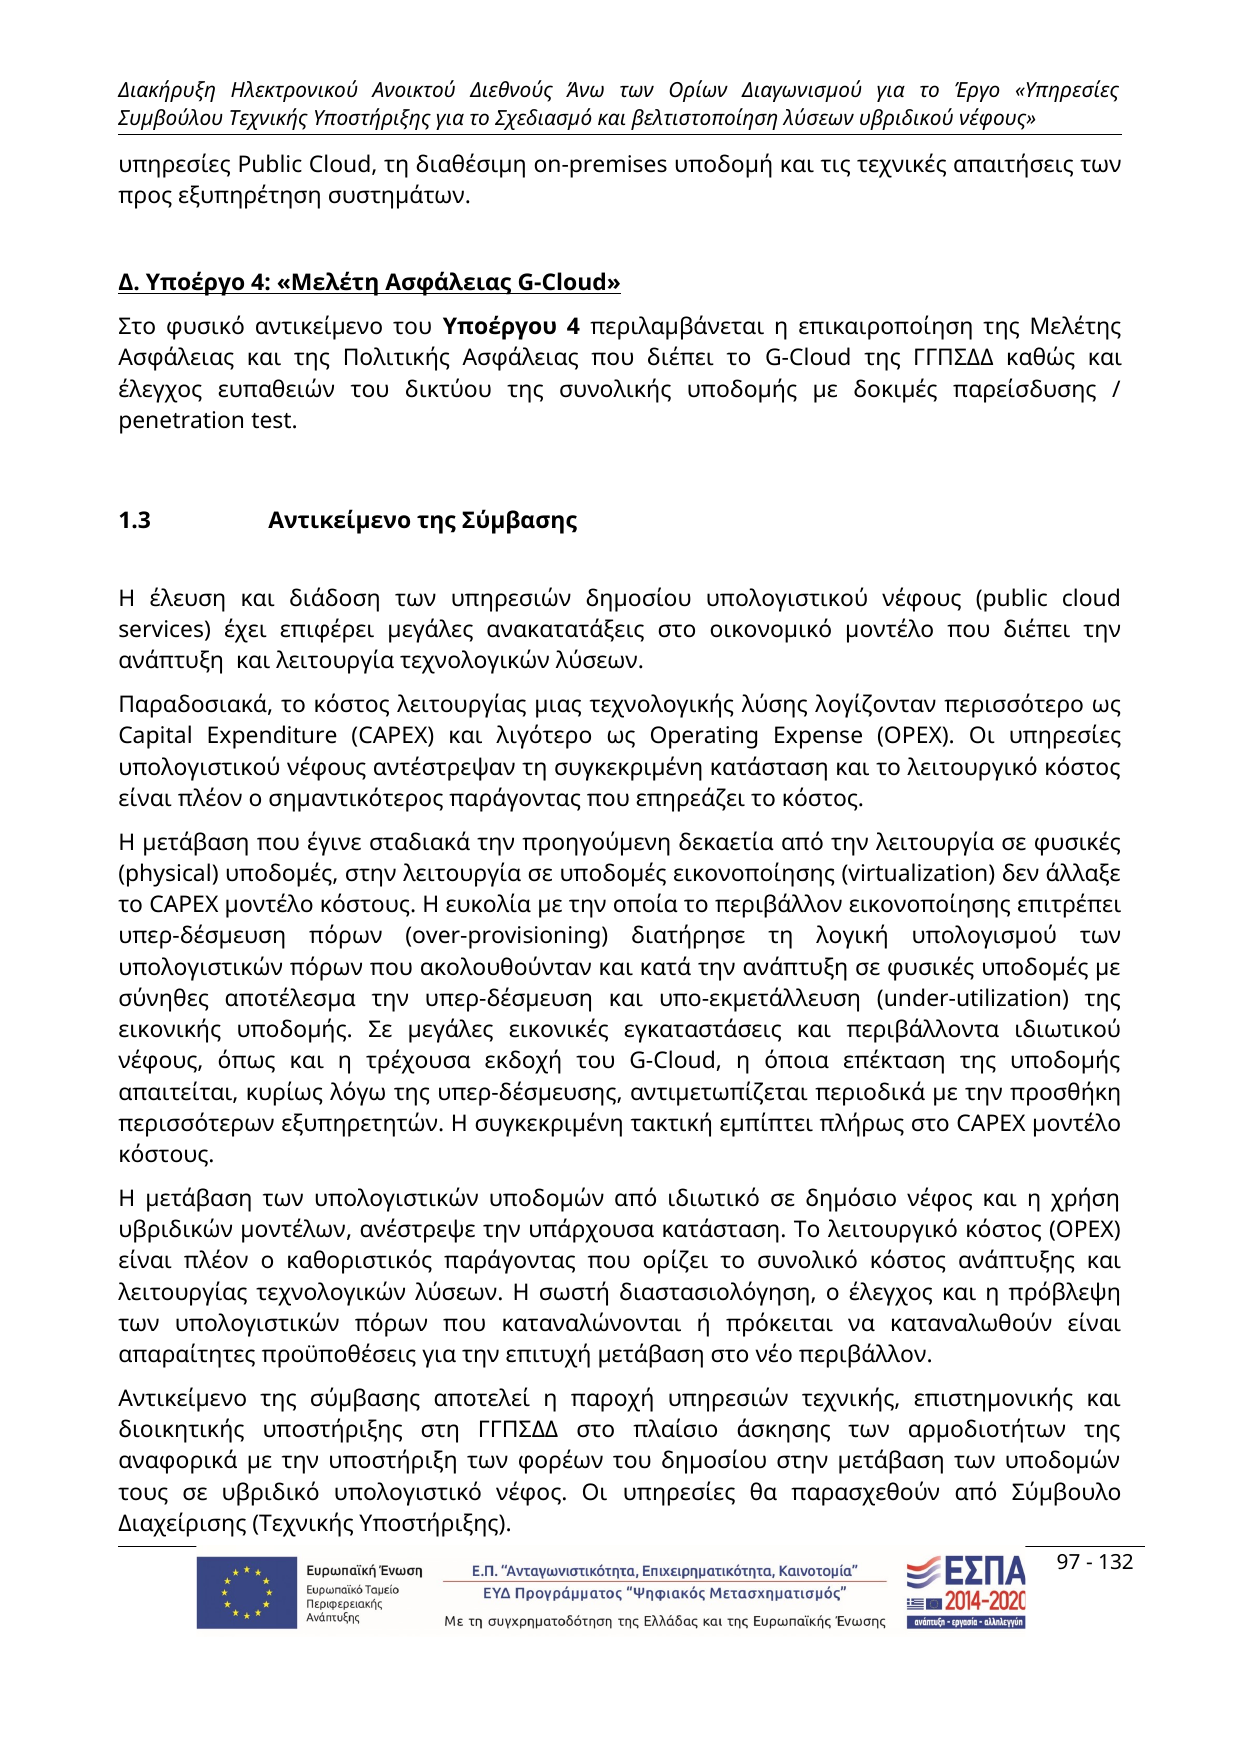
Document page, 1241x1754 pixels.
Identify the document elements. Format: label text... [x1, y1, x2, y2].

text Η μετάβαση που έγινε σταδιακά την προηγούμενη δεκαετία από την λειτουργία σε φυσικές (physical) υποδομές, στην λειτουργία σε υποδομές εικονοποίησης (virtualization) δεν άλλαξε το CAPEX μοντέλο κόστους. Η ευκολία με την οποία το περιβάλλον εικονοποίησης επιτρέπει υπερ-δέσμευση πόρων (over-provisioning) διατήρησε τη λογική υπολογισμού των υπολογιστικών πόρων που ακολουθούνταν και κατά την ανάπτυξη σε φυσικές υποδομές με σύνηθες αποτέλεσμα την υπερ-δέσμευση και υπο-εκμετάλλευση (under-utilization) της εικονικής υποδομής. Σε μεγάλες εικονικές εγκαταστάσεις και περιβάλλοντα ιδιωτικού νέφους, όπως και η τρέχουσα εκδοχή του G-Cloud, η όποια επέκταση της υποδομής απαιτείται, κυρίως λόγω της υπερ-δέσμευσης, αντιμετωπίζεται περιοδικά με την προσθήκη περισσότερων εξυπηρετητών. Η συγκεκριμένη τακτική εμπίπτει πλήρως στο CAPEX μοντέλο κόστους. [118, 826, 1122, 1169]
text Παραδοσιακά, το κόστος λειτουργίας μιας τεχνολογικής λύσης λογίζονταν περισσότερο ως Capital Expenditure (CAPEX) και λιγότερο ως Operating Expense (OPEX). Οι υπηρεσίες υπολογιστικού νέφους αντέστρεψαν τη συγκεκριμένη κατάσταση και το λειτουργικό κόστος είναι πλέον o σημαντικότερος παράγοντας που επηρεάζει το κόστος. [118, 688, 1122, 813]
text Στο φυσικό αντικείμενο του Υποέργου 4 περιλαμβάνεται η επικαιροποίηση της Μελέτης Ασφάλειας και της Πολιτικής Ασφάλειας που διέπει το G-Cloud της ΓΓΠΣΔΔ καθώς και έλεγχος ευπαθειών του δικτύου της συνολικής υποδομής με δοκιμές παρείσδυσης / penetration test. [118, 310, 1122, 435]
text Η έλευση και διάδοση των υπηρεσιών δημοσίου υπολογιστικού νέφους (public cloud services) έχει επιφέρει μεγάλες ανακατατάξεις στο οικονομικό μοντέλο που διέπει την ανάπτυξη και λειτουργία τεχνολογικών λύσεων. [118, 582, 1122, 676]
text Δ. Υποέργο 4: «Μελέτη Ασφάλειας G-Cloud» [118, 266, 1122, 297]
subtitle Αντικείμενο της Σύμβασης [118, 504, 1122, 535]
text Η μετάβαση των υπολογιστικών υποδομών από ιδιωτικό σε δημόσιο νέφος και η χρήση υβριδικών μοντέλων, ανέστρεψε την υπάρχουσα κατάσταση. Το λειτουργικό κόστος (OPEX) είναι πλέον ο καθοριστικός παράγοντας που ορίζει το συνολικό κόστος ανάπτυξης και λειτουργίας τεχνολογικών λύσεων. Η σωστή διαστασιολόγηση, ο έλεγχος και η πρόβλεψη των υπολογιστικών πόρων που καταναλώνονται ή πρόκειται να καταναλωθούν είναι απαραίτητες προϋποθέσεις για την επιτυχή μετάβαση στο νέο περιβάλλον. [118, 1182, 1122, 1369]
picture [194, 1545, 1025, 1637]
text Αντικείμενο της σύμβασης αποτελεί η παροχή υπηρεσιών τεχνικής, επιστημονικής και διοικητικής υποστήριξης στη ΓΓΠΣΔΔ στο πλαίσιο άσκησης των αρμοδιοτήτων της αναφορικά με την υποστήριξη των φορέων του δημοσίου στην μετάβαση των υποδομών τους σε υβριδικό υπολογιστικό νέφος. Οι υπηρεσίες θα παρασχεθούν από Σύμβουλο Διαχείρισης (Τεχνικής Υποστήριξης). [118, 1382, 1122, 1538]
